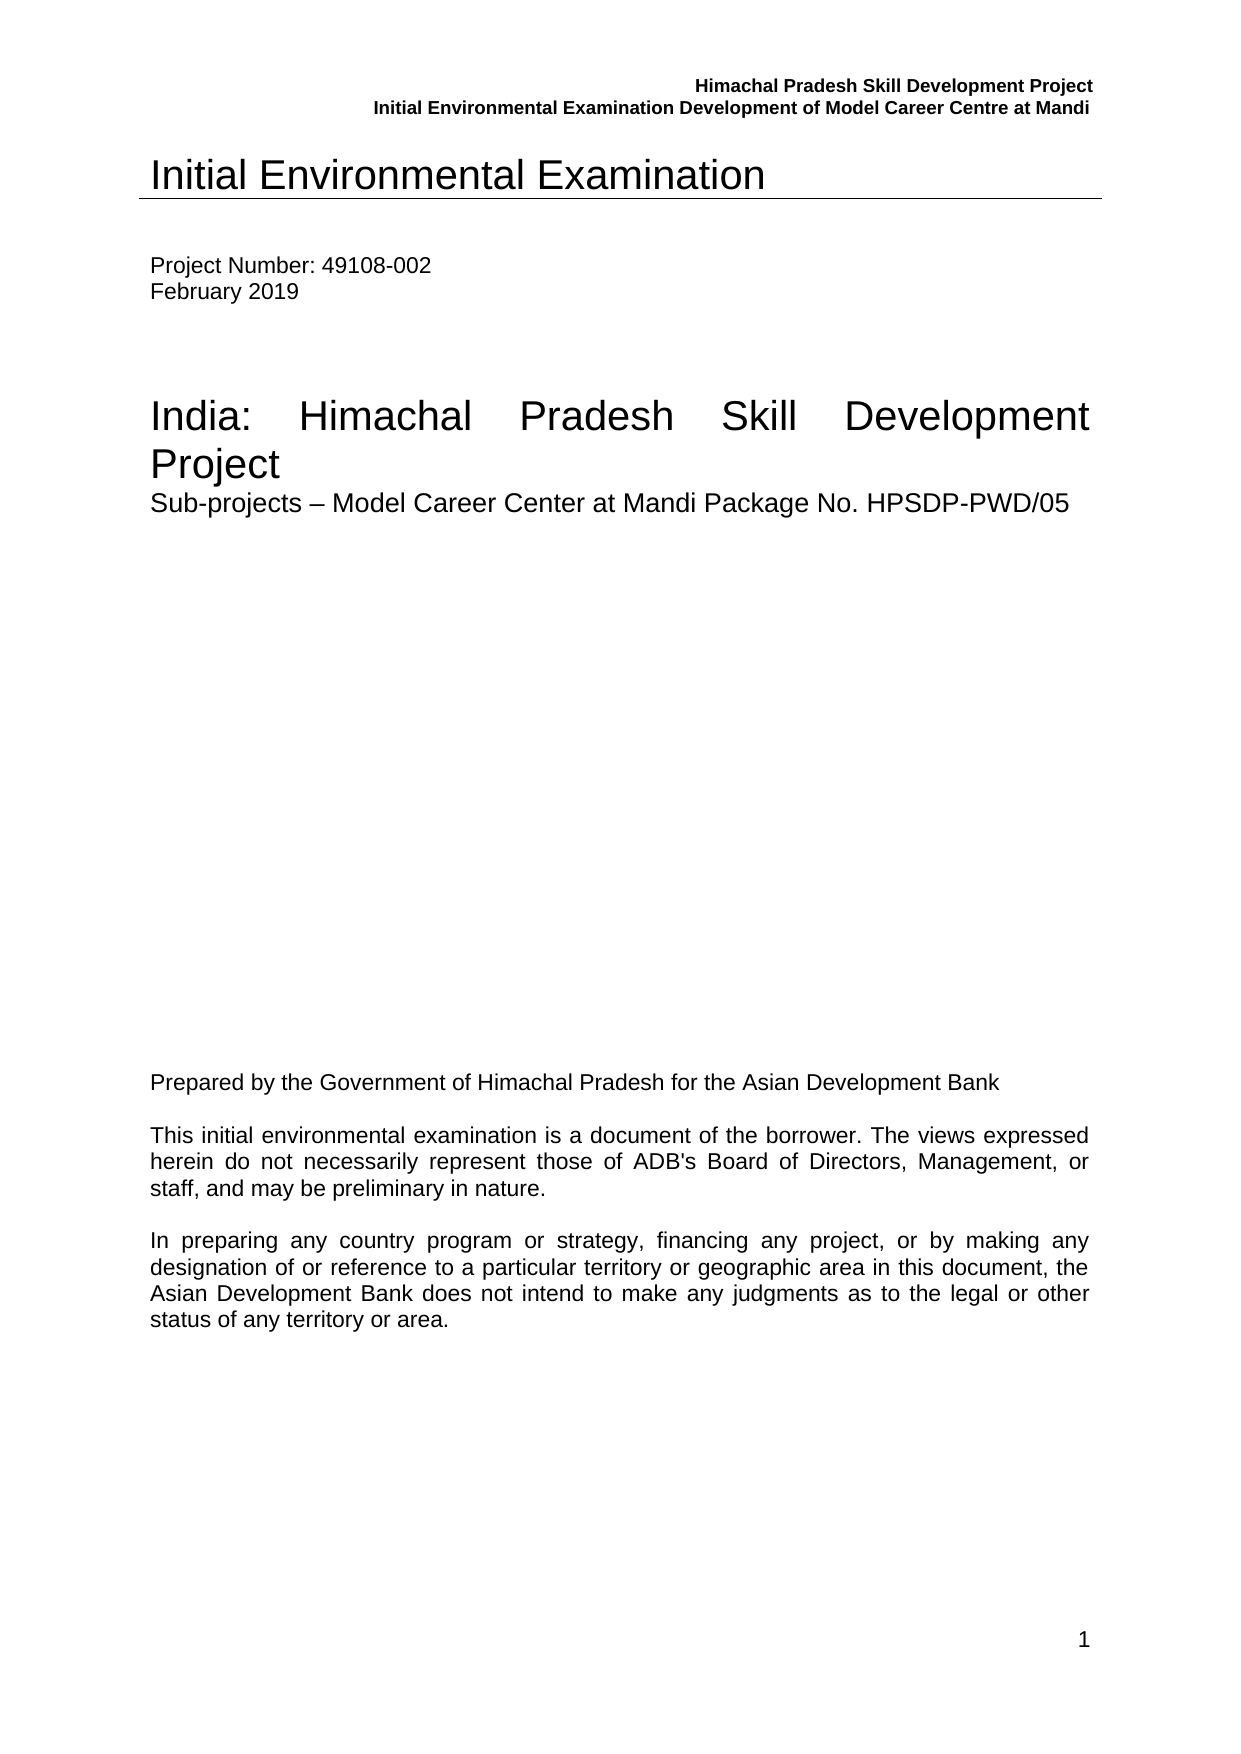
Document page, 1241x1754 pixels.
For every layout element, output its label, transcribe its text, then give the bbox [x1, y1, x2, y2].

text India: Himachal Pradesh Skill Development Project [150, 391, 1090, 487]
text Project Number: 49108-002 [150, 252, 1090, 278]
table_header Initial Environmental Examination [139, 150, 1102, 198]
text This initial environmental examination is a document of the borrower. The views expressed herein do not necessarily represent those of ADB's Board of Directors, Management, or staff, and may be preliminary in nature. [150, 1122, 1090, 1201]
text Prepared by the Government of Himachal Pradesh for the Asian Development Bank [150, 1069, 1090, 1096]
text In preparing any country program or strategy, financing any project, or by making any designation of or reference to a particular territory or geographic area in this document, the Asian Development Bank does not intend to make any judgments as to the legal or other status of any territory or area. [150, 1227, 1090, 1333]
text Sub-projects – Model Career Center at Mandi Package No. HPSDP-PWD/05 [150, 487, 1090, 518]
text February 2019 [150, 278, 1090, 304]
